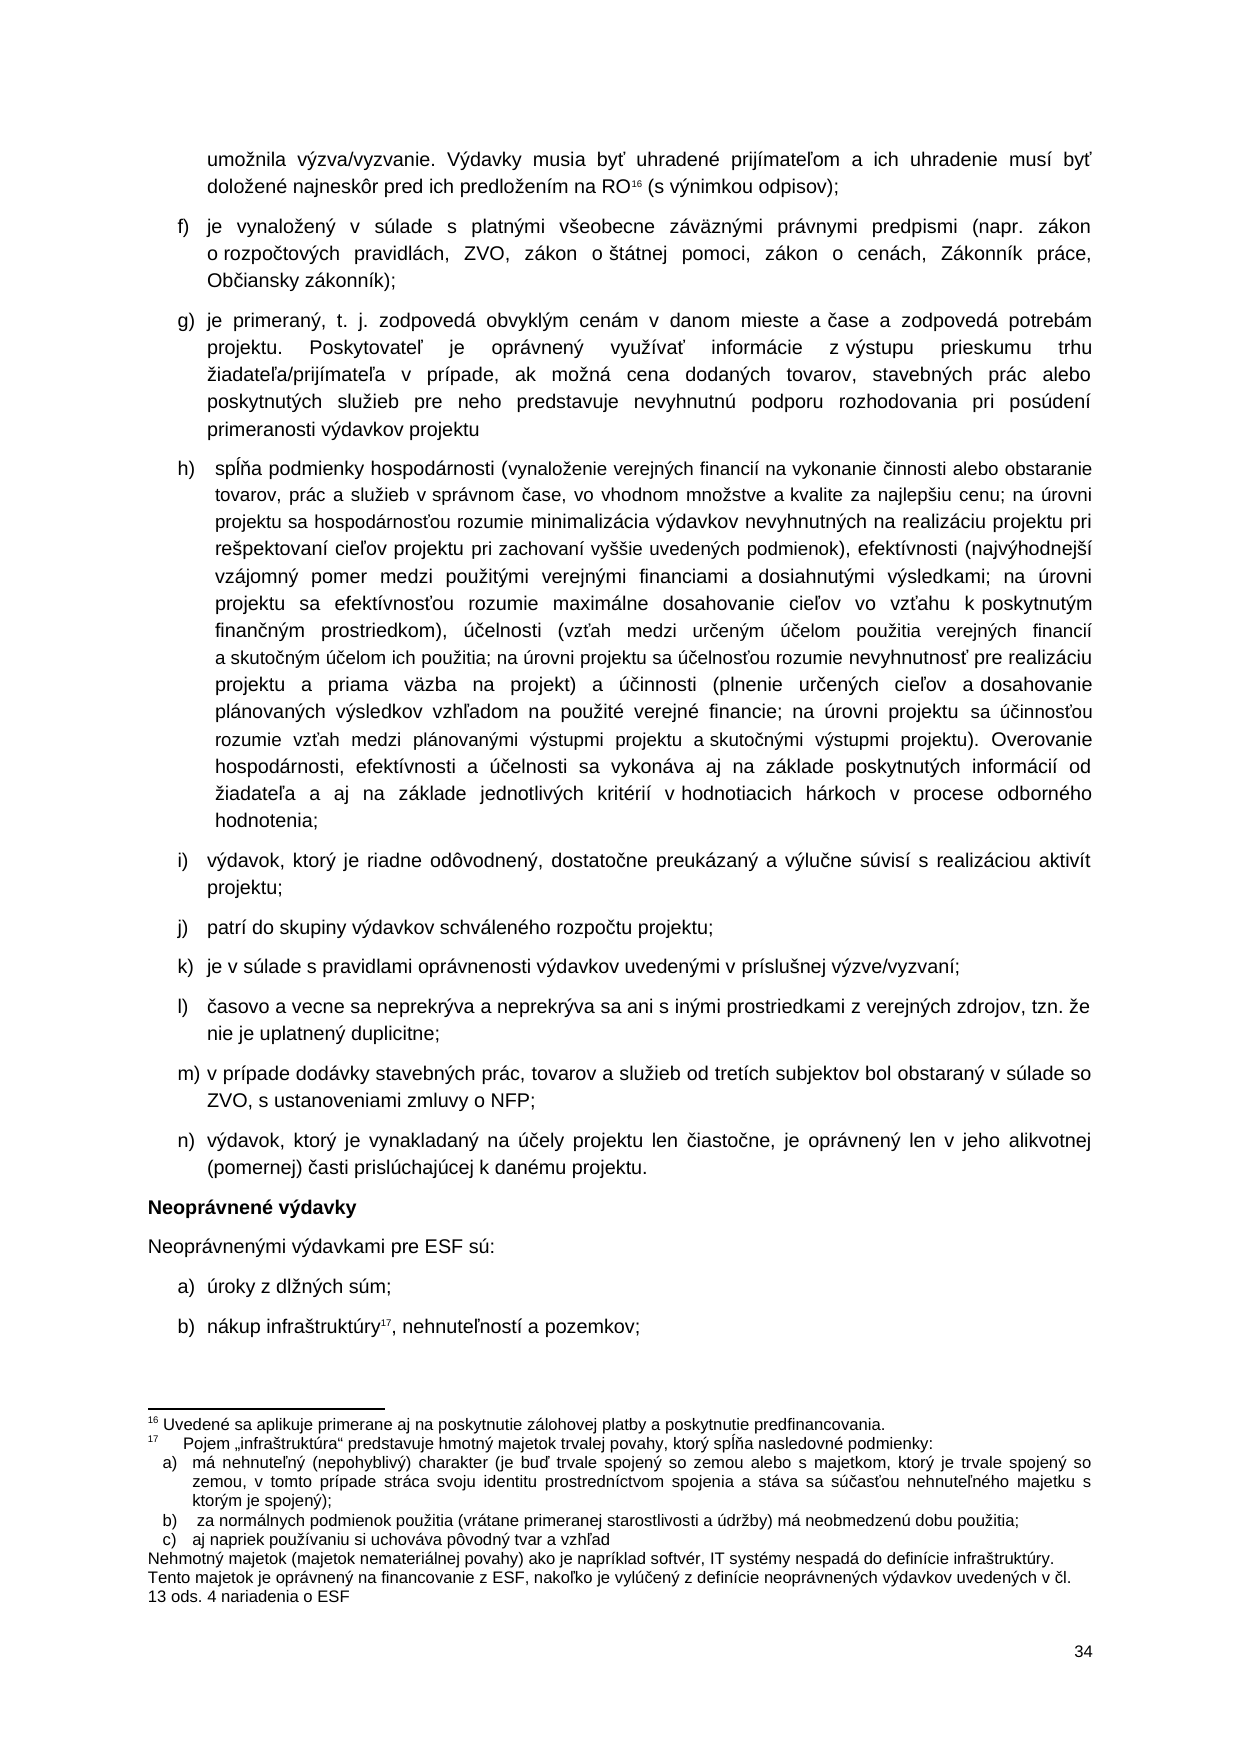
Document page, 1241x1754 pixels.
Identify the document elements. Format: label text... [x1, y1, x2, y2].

list úroky z dlžných súm; [177, 1275, 1092, 1298]
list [177, 148, 1092, 198]
list je primeraný, t. j. zodpovedá obvyklým cenám v danom mieste a čase a zodpovedá potrebám projektu. Poskytovateľ je oprávnený využívať informácie z výstupu prieskumu trhu žiadateľa/prijímateľa v prípade, ak možná cena dodaných tovarov, stavebných prác alebo poskytnutých služieb pre neho predstavuje nevyhnutnú podporu rozhodovania pri posúdení primeranosti výdavkov projektu [177, 309, 1092, 440]
list v prípade dodávky stavebných prác, tovarov a služieb od tretích subjektov bol obstaraný v súlade so ZVO, s ustanoveniami zmluvy o NFP; [177, 1062, 1092, 1112]
list výdavok, ktorý je riadne odôvodnený, dostatočne preukázaný a výlučne súvisí s realizáciou aktivít projektu; [177, 849, 1092, 899]
text Neoprávnené výdavky [148, 1196, 1092, 1218]
list časovo a vecne sa neprekrýva a neprekrýva sa ani s inými prostriedkami z verejných zdrojov, tzn. že nie je uplatnený duplicitne; [177, 995, 1092, 1045]
list patrí do skupiny výdavkov schváleného rozpočtu projektu; [177, 916, 1092, 938]
list výdavok, ktorý je vynakladaný na účely projektu len čiastočne, je oprávnený len v jeho alikvotnej (pomernej) časti prislúchajúcej k danému projektu. [177, 1129, 1092, 1179]
text Neoprávnenými výdavkami pre ESF sú: [148, 1235, 1092, 1258]
list je vynaložený v súlade s platnými všeobecne záväznými právnymi predpismi (napr. zákon o rozpočtových pravidlách, ZVO, zákon o štátnej pomoci, zákon o cenách, Zákonník práce, Občiansky zákonník); [177, 214, 1092, 292]
list spĺňa podmienky hospodárnosti (vynaloženie verejných financií na vykonanie činnosti alebo obstaranie tovarov, prác a služieb v správnom čase, vo vhodnom množstve a kvalite za najlepšiu cenu; na úrovni projektu sa hospodárnosťou rozumie minimalizácia výdavkov nevyhnutných na realizáciu projektu pri rešpektovaní cieľov projektu pri zachovaní vyššie uvedených podmienok), efektívnosti (najvýhodnejší vzájomný pomer medzi použitými verejnými financiami a dosiahnutými výsledkami; na úrovni projektu sa efektívnosťou rozumie maximálne dosahovanie cieľov vo vzťahu k poskytnutým finančným prostriedkom), účelnosti (vzťah medzi určeným účelom použitia verejných financií a skutočným účelom ich použitia; na úrovni projektu sa účelnosťou rozumie nevyhnutnosť pre realizáciu projektu a priama väzba na projekt) a účinnosti (plnenie určených cieľov a dosahovanie plánovaných výsledkov vzhľadom na použité verejné financie; na úrovni projektu sa účinnosťou rozumie vzťah medzi plánovanými výstupmi projektu a skutočnými výstupmi projektu). Overovanie hospodárnosti, efektívnosti a účelnosti sa vykonáva aj na základe poskytnutých informácií od žiadateľa a aj na základe jednotlivých kritérií v hodnotiacich hárkoch v procese odborného hodnotenia; [177, 457, 1092, 832]
list nákup infraštruktúry, nehnuteľností a pozemkov; [177, 1315, 1092, 1337]
list je v súlade s pravidlami oprávnenosti výdavkov uvedenými v príslušnej výzve/vyzvaní; [177, 955, 1092, 978]
